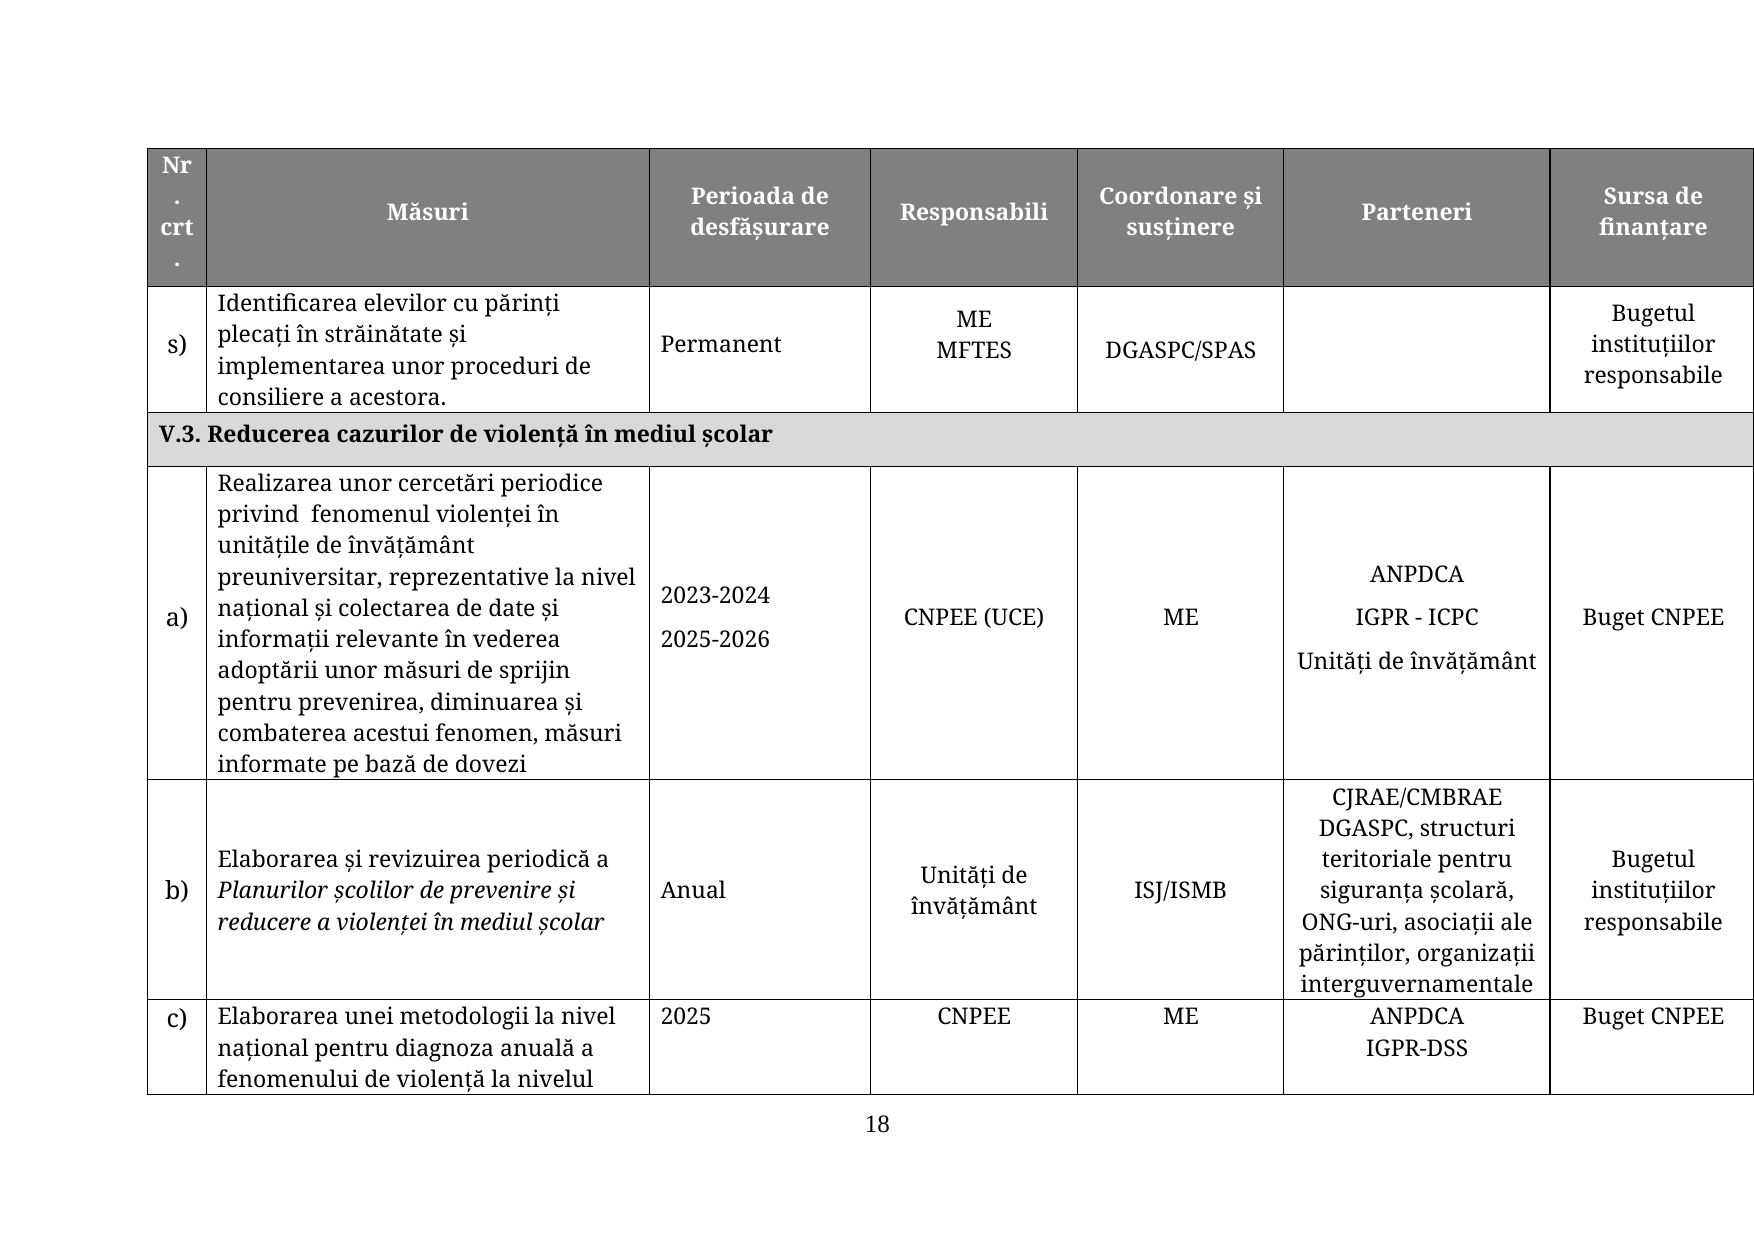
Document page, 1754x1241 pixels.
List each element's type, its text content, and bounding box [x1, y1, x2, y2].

table_cell CJRAE/CMBRAE DGASPC, structuri teritoriale pentru siguranța școlară, ONG-uri, asociații ale părinților, organizații interguvernamentale [1284, 780, 1549, 999]
table_cell ME [1078, 467, 1283, 779]
table_cell Anual [650, 780, 870, 999]
table_cell b) [148, 780, 206, 999]
table_cell Unități de învățământ [871, 780, 1077, 999]
table_cell a) [148, 467, 206, 779]
table_header Perioada de desfășurare [650, 149, 870, 286]
table_cell Bugetul instituțiilor responsabile [1551, 287, 1753, 412]
table_cell ISJ/ISMB [1078, 780, 1283, 999]
table_cell s) [148, 287, 206, 412]
table_cell CNPEE (UCE) [871, 467, 1077, 779]
table_header Sursa de finanțare [1551, 149, 1753, 286]
table_cell ME MFTES [871, 287, 1077, 412]
table_header Parteneri [1284, 149, 1549, 286]
table_cell 2025 [650, 1000, 870, 1094]
table_cell Buget CNPEE [1551, 1000, 1753, 1094]
table_cell c) [148, 1000, 206, 1094]
table_cell Identificarea elevilor cu părinți plecați în străinătate și implementarea unor proceduri de consiliere a acestora. [207, 287, 649, 412]
table_header Nr. crt. [148, 149, 206, 286]
table_cell ANPDCA IGPR - ICPC Unități de învățământ [1284, 467, 1549, 779]
table_cell Buget CNPEE [1551, 467, 1753, 779]
table_cell Bugetul instituțiilor responsabile [1551, 780, 1753, 999]
table_cell CNPEE [871, 1000, 1077, 1094]
table_cell Elaborarea și revizuirea periodică a Planurilor școlilor de prevenire și reducere a violenței în mediul școlar [207, 780, 649, 999]
table_cell Realizarea unor cercetări periodice privind fenomenul violenței în unitățile de învățământ preuniversitar, reprezentative la nivel național și colectarea de date și informații relevante în vederea adoptării unor măsuri de sprijin pentru prevenirea, diminuarea și combaterea acestui fenomen, măsuri informate pe bază de dovezi [207, 467, 649, 779]
table_cell Permanent [650, 287, 870, 412]
table_cell [1284, 287, 1549, 412]
table_header Responsabili [871, 149, 1077, 286]
table_header Coordonare și susținere [1078, 149, 1283, 286]
table_cell DGASPC/SPAS [1078, 287, 1283, 412]
table_cell ANPDCA IGPR-DSS [1284, 1000, 1549, 1094]
table_cell V.3. Reducerea cazurilor de violență în mediul școlar [148, 413, 1753, 466]
table_cell ME [1078, 1000, 1283, 1094]
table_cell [207, 1000, 649, 1094]
table_header Măsuri [207, 149, 649, 286]
table_cell 2023-2024 2025-2026 [650, 467, 870, 779]
